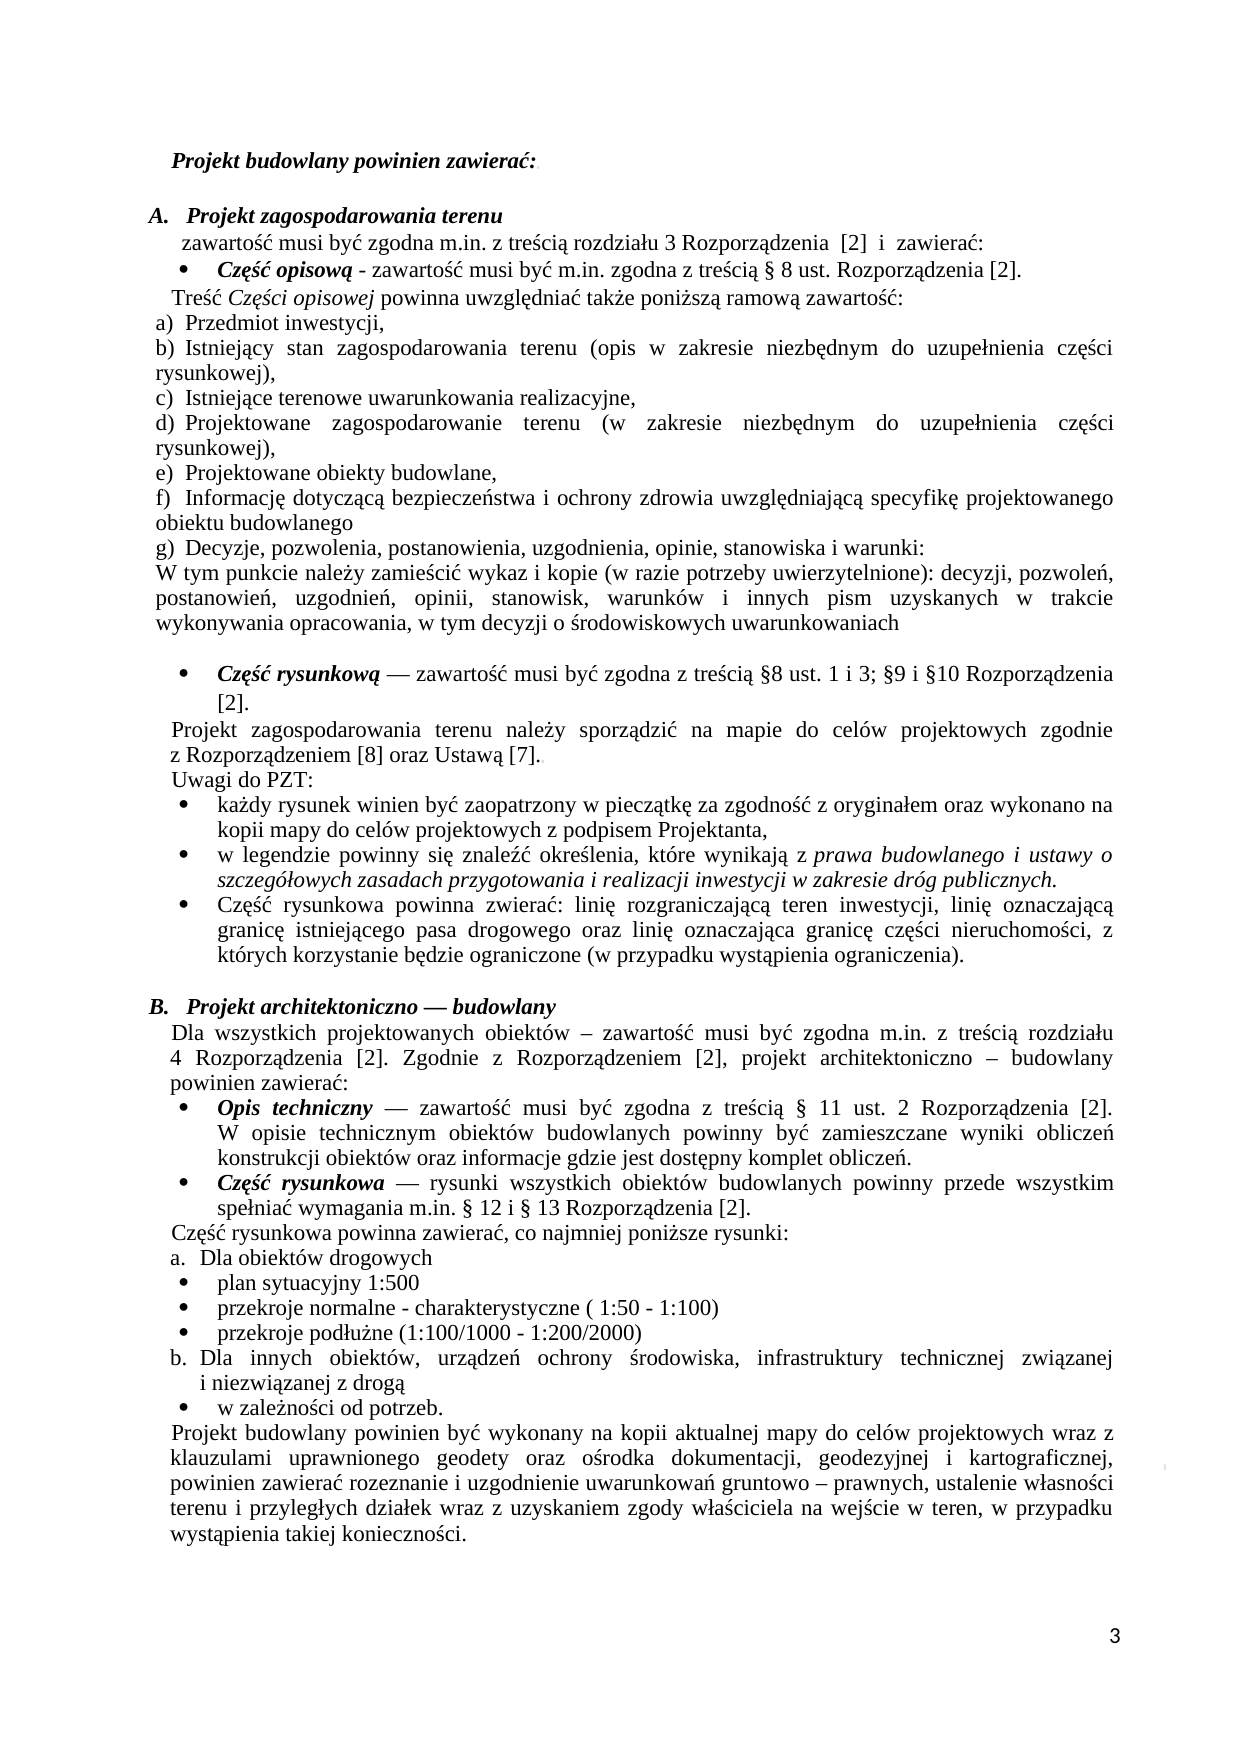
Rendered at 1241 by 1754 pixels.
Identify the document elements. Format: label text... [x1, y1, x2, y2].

list Projekt zagospodarowania terenu [148, 202, 1115, 229]
list Istniejące terenowe uwarunkowania realizacyjne, [155, 385, 1115, 410]
list Część rysunkowa — rysunki wszystkich obiektów budowlanych powinny przede wszystkim spełniać wymagania m.in. § 12 i § 13 Rozporządzenia [2]. [179, 1170, 1115, 1220]
list w legendzie powinny się znaleźć określenia, które wynikają z prawa budowlanego i ustawy o szczegółowych zasadach przygotowania i realizacji inwestycji w zakresie dróg publicznych. [179, 842, 1115, 893]
list Projektowane zagospodarowanie terenu (w zakresie niezbędnym do uzupełnienia części rysunkowej), [155, 410, 1115, 460]
text Treść Części opisowej powinna uwzględniać także poniższą ramową zawartość: [170, 285, 1115, 310]
list Część opisową - zawartość musi być m.in. zgodna z treścią § 8 ust. Rozporządzenia [2]. [179, 256, 1115, 283]
list Projektowane obiekty budowlane, [155, 460, 1115, 485]
list przekroje normalne - charakterystyczne ( 1:50 - 1:100) [179, 1295, 1115, 1320]
list Część rysunkową — zawartość musi być zgodna z treścią §8 ust. 1 i 3; §9 i §10 Rozporządzenia [2]. [179, 660, 1115, 715]
list Część rysunkowa powinna zwierać: linię rozgraniczającą teren inwestycji, linię oznaczającą granicę istniejącego pasa drogowego oraz linię oznaczająca granicę części nieruchomości, z których korzystanie będzie ograniczone (w przypadku wystąpienia ograniczenia). [179, 893, 1115, 968]
list przekroje podłużne (1:100/1000 - 1:200/2000) [179, 1320, 1115, 1345]
list Istniejący stan zagospodarowania terenu (opis w zakresie niezbędnym do uzupełnienia części rysunkowej), [155, 335, 1115, 385]
text W tym punkcie należy zamieścić wykaz i kopie (w razie potrzeby uwierzytelnione): decyzji, pozwoleń, postanowień, uzgodnień, opinii, stanowisk, warunków i innych pism uzyskanych w trakcie wykonywania opracowania, w tym decyzji o środowiskowych uwarunkowaniach [155, 560, 1115, 635]
text Projekt zagospodarowania terenu należy sporządzić na mapie do celów projektowych zgodnie z Rozporządzeniem [8] oraz Ustawą [7]. [170, 717, 1115, 767]
list każdy rysunek winien być zaopatrzony w pieczątkę za zgodność z oryginałem oraz wykonano na kopii mapy do celów projektowych z podpisem Projektanta, [179, 792, 1115, 842]
list Przedmiot inwestycji, [155, 310, 1115, 335]
list Opis techniczny — zawartość musi być zgodna z treścią § 11 ust. 2 Rozporządzenia [2]. W opisie technicznym obiektów budowlanych powinny być zamieszczane wyniki obliczeń konstrukcji obiektów oraz informacje gdzie jest dostępny komplet obliczeń. [179, 1095, 1115, 1170]
text Uwagi do PZT: [170, 767, 1115, 792]
text zawartość musi być zgodna m.in. z treścią rozdziału 3 Rozporządzenia [2] i zawierać: [170, 229, 1115, 256]
text Część rysunkowa powinna zawierać, co najmniej poniższe rysunki: [170, 1220, 1115, 1245]
list w zależności od potrzeb. [179, 1396, 1115, 1421]
list Decyzje, pozwolenia, postanowienia, uzgodnienia, opinie, stanowiska i warunki: [155, 535, 1115, 560]
list Dla innych obiektów, urządzeń ochrony środowiska, infrastruktury technicznej związanej i niezwiązanej z drogą [170, 1345, 1115, 1396]
list plan sytuacyjny 1:500 [179, 1270, 1115, 1295]
list Dla obiektów drogowych [170, 1245, 1115, 1270]
text Projekt budowlany powinien być wykonany na kopii aktualnej mapy do celów projektowych wraz z klauzulami uprawnionego geodety oraz ośrodka dokumentacji, geodezyjnej i kartograficznej, powinien zawierać rozeznanie i uzgodnienie uwarunkowań gruntowo – prawnych, ustalenie własności terenu i przyległych działek wraz z uzyskaniem zgody właściciela na wejście w teren, w przypadku wystąpienia takiej konieczności. [170, 1421, 1115, 1546]
text Projekt budowlany powinien zawierać: [170, 149, 1115, 174]
text Dla wszystkich projektowanych obiektów – zawartość musi być zgodna m.in. z treścią rozdziału 4 Rozporządzenia [2]. Zgodnie z Rozporządzeniem [2], projekt architektoniczno – budowlany powinien zawierać: [170, 1020, 1115, 1095]
list Informację dotyczącą bezpieczeństwa i ochrony zdrowia uwzględniającą specyfikę projektowanego obiektu budowlanego [155, 485, 1115, 535]
list Projekt architektoniczno — budowlany [148, 993, 1115, 1019]
